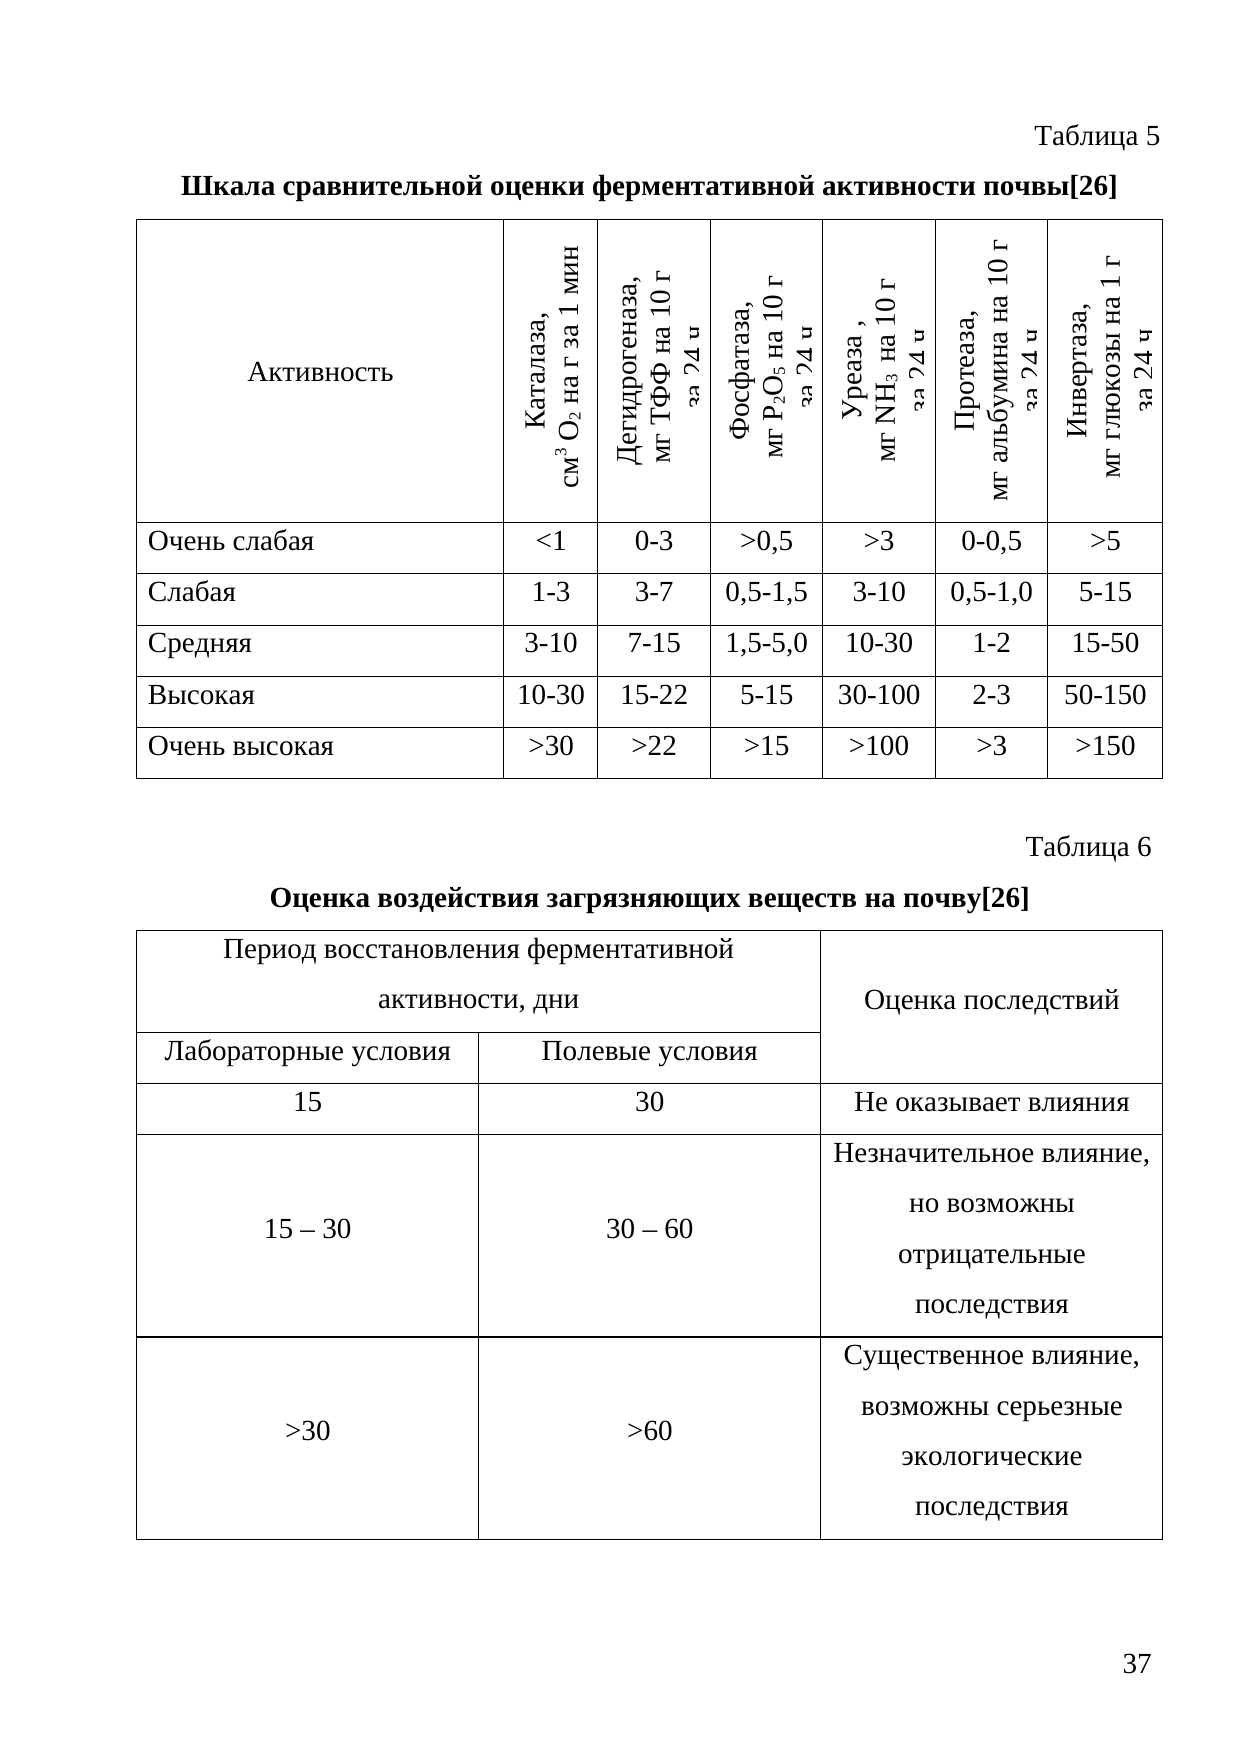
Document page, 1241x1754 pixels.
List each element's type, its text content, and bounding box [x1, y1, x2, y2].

text Таблица 6 [148, 829, 1152, 863]
table_cell 3-10 [823, 574, 935, 624]
table_cell Слабая [137, 574, 503, 624]
table_cell 10-30 [823, 626, 935, 676]
table_cell 5-15 [1048, 574, 1162, 624]
table_cell 2-3 [936, 677, 1047, 727]
table_cell >0,5 [711, 523, 822, 573]
table_cell 1,5-5,0 [711, 626, 822, 676]
table_cell <1 [504, 523, 597, 573]
table_cell 5-15 [711, 677, 822, 727]
table_cell >100 [823, 728, 935, 778]
table_cell 15-22 [598, 677, 710, 727]
table_cell 0,5-1,0 [936, 574, 1047, 624]
table_cell 7-15 [598, 626, 710, 676]
table_cell Не оказывает влияния [821, 1084, 1162, 1134]
table_header Активность [137, 220, 503, 522]
table_header Уреаза , мг NН3 на за 24 ч [823, 220, 935, 522]
table_cell 3-7 [598, 574, 710, 624]
table_cell 0,5-1,5 [711, 574, 822, 624]
table_cell 15 – 30 [137, 1135, 478, 1336]
table_cell 3-10 [504, 626, 597, 676]
table_header Каталаза, см3 О2 на г за 1 мин [504, 220, 597, 522]
table_cell >5 [1048, 523, 1162, 573]
table_header Фосфатаза, мг Р2О5 на за 24 ч [711, 220, 822, 522]
table_cell 15-50 [1048, 626, 1162, 676]
table_cell 1-3 [504, 574, 597, 624]
table_cell >15 [711, 728, 822, 778]
table_cell 30 – 60 [479, 1135, 820, 1336]
table_cell Средняя [137, 626, 503, 676]
table_cell Очень слабая [137, 523, 503, 573]
table_header Оценка последствий [821, 931, 1162, 1083]
table_cell 1-2 [936, 626, 1047, 676]
table_header Дегидрогеназа, мг ТФФ на за 24 ч [598, 220, 710, 522]
table_header Период восстановления ферментативной активности, дни [137, 931, 820, 1032]
table_cell >30 [504, 728, 597, 778]
text Таблица 5 [148, 118, 1160, 152]
text Шкала сравнительной оценки ферментативной активности почвы[26] [148, 168, 1152, 202]
table_cell >60 [479, 1338, 820, 1539]
table_cell >3 [936, 728, 1047, 778]
table_cell 0-3 [598, 523, 710, 573]
table_cell Лабораторные условия [137, 1033, 478, 1083]
table_cell Существенное влияние, возможны серьезные экологические последствия [821, 1338, 1162, 1539]
table_cell Незначительное влияние, но возможны отрицательные последствия [821, 1135, 1162, 1336]
table_header Протеаза, мг альбумина на за 24 ч [936, 220, 1047, 522]
table_cell 15 [137, 1084, 478, 1134]
table_header Инвертаза, мг глюкозы на за 24 ч [1048, 220, 1162, 522]
table_cell 0-0,5 [936, 523, 1047, 573]
table_cell 30-100 [823, 677, 935, 727]
table_cell Высокая [137, 677, 503, 727]
table_cell >30 [137, 1338, 478, 1539]
table_cell >22 [598, 728, 710, 778]
table_cell 50-150 [1048, 677, 1162, 727]
table_cell Очень высокая [137, 728, 503, 778]
table_cell 10-30 [504, 677, 597, 727]
table_cell >3 [823, 523, 935, 573]
table_cell >150 [1048, 728, 1162, 778]
table_cell Полевые условия [479, 1033, 820, 1083]
table_cell 30 [479, 1084, 820, 1134]
text Оценка воздействия загрязняющих веществ на почву[26] [148, 880, 1152, 913]
